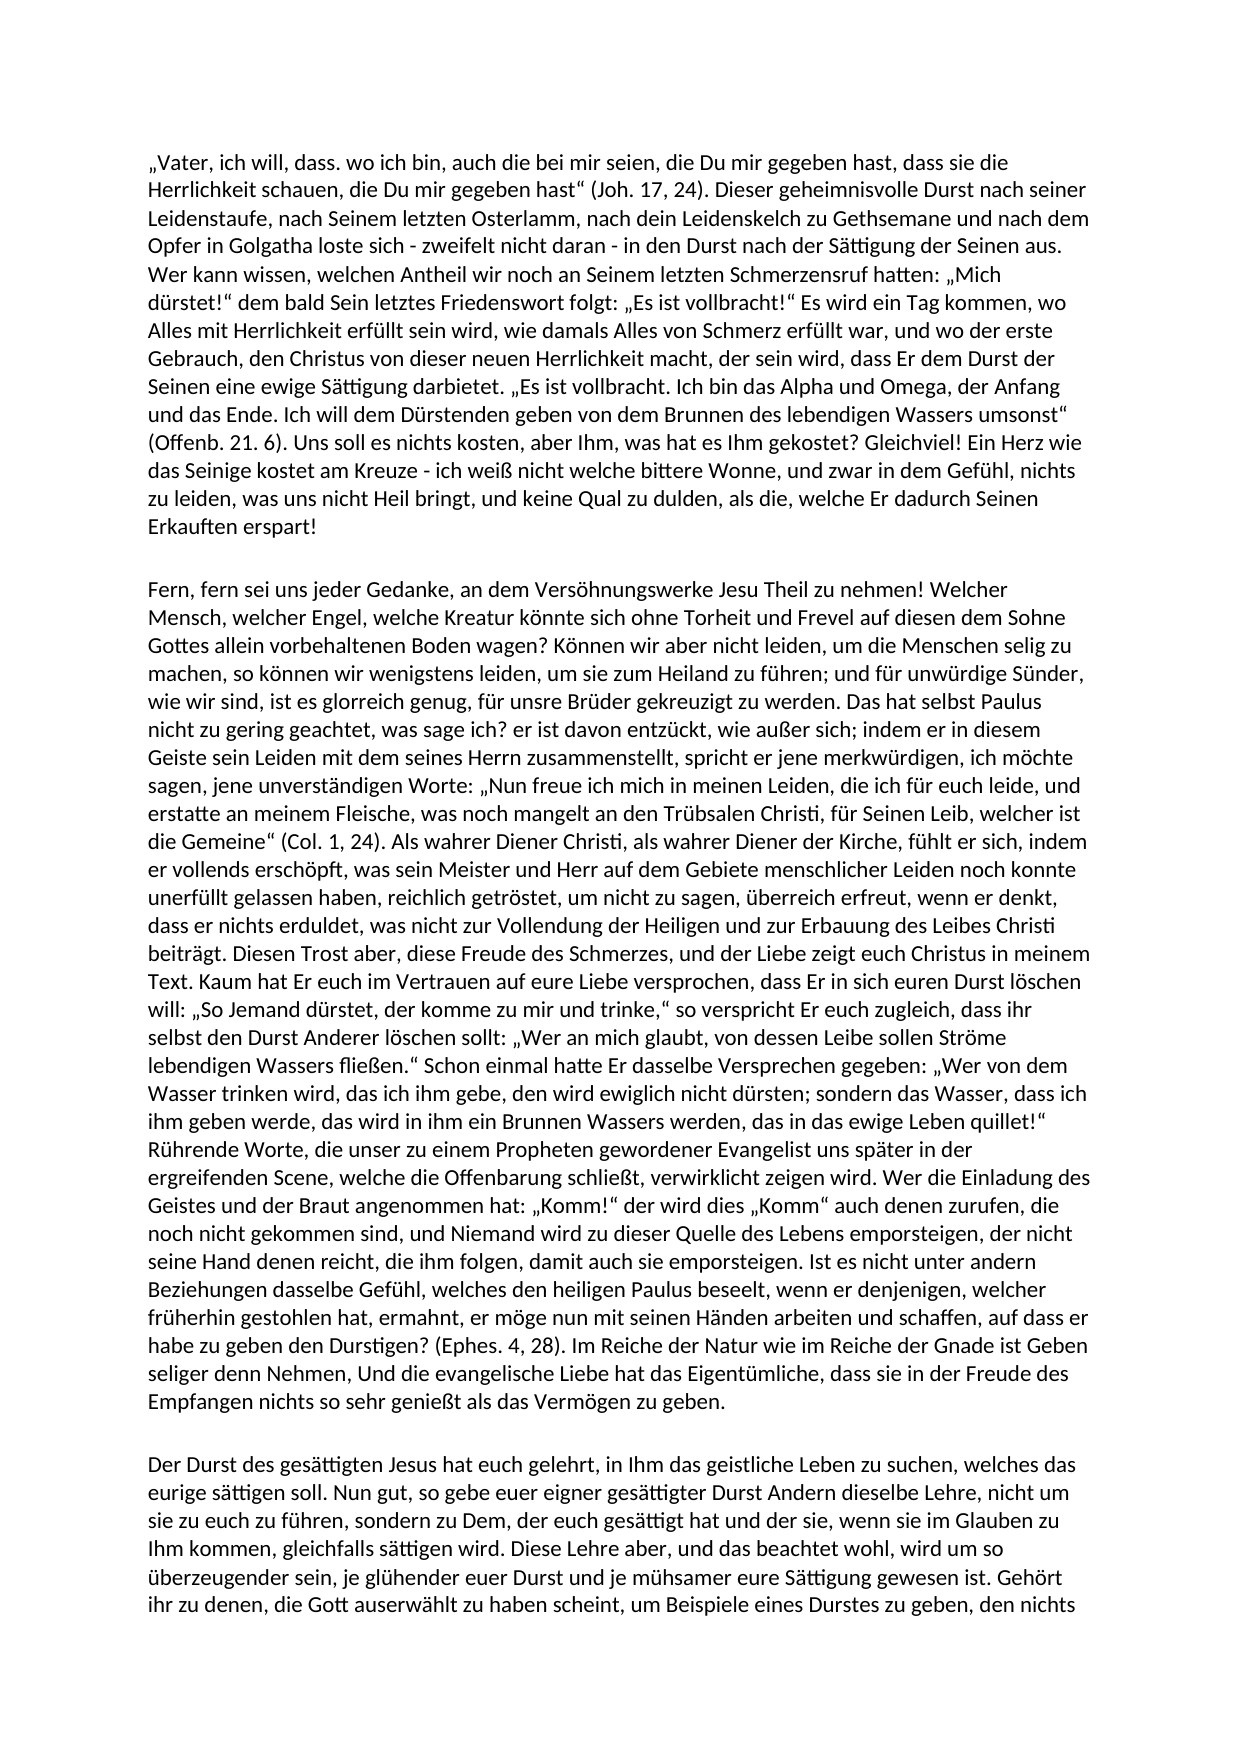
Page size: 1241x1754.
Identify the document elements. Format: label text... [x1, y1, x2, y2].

text „Vater, ich will, dass. wo ich bin, auch die bei mir seien, die Du mir gegeben hast, dass sie die Herrlichkeit schauen, die Du mir gegeben hast“ (Joh. 17, 24). Dieser geheimnisvolle Durst nach seiner Leidenstaufe, nach Seinem letzten Osterlamm, nach dein Leidenskelch zu Gethsemane und nach dem Opfer in Golgatha loste sich - zweifelt nicht daran - in den Durst nach der Sättigung der Seinen aus. Wer kann wissen, welchen Antheil wir noch an Seinem letzten Schmerzensruf hatten: „Mich dürstet!“ dem bald Sein letztes Friedenswort folgt: „Es ist vollbracht!“ Es wird ein Tag kommen, wo Alles mit Herrlichkeit erfüllt sein wird, wie damals Alles von Schmerz erfüllt war, und wo der erste Gebrauch, den Christus von dieser neuen Herrlichkeit macht, der sein wird, dass Er dem Durst der Seinen eine ewige Sättigung darbietet. „Es ist vollbracht. Ich bin das Alpha und Omega, der Anfang und das Ende. Ich will dem Dürstenden geben von dem Brunnen des lebendigen Wassers umsonst“ (Offenb. 21. 6). Uns soll es nichts kosten, aber Ihm, was hat es Ihm gekostet? Gleichviel! Ein Herz wie das Seinige kostet am Kreuze - ich weiß nicht welche bittere Wonne, und zwar in dem Gefühl, nichts zu leiden, was uns nicht Heil bringt, und keine Qual zu dulden, als die, welche Er dadurch Seinen Erkauften erspart! [148, 148, 1093, 540]
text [148, 1451, 1093, 1619]
text Fern, fern sei uns jeder Gedanke, an dem Versöhnungswerke Jesu Theil zu nehmen! Welcher Mensch, welcher Engel, welche Kreatur könnte sich ohne Torheit und Frevel auf diesen dem Sohne Gottes allein vorbehaltenen Boden wagen? Können wir aber nicht leiden, um die Menschen selig zu machen, so können wir wenigstens leiden, um sie zum Heiland zu führen; und für unwürdige Sünder, wie wir sind, ist es glorreich genug, für unsre Brüder gekreuzigt zu werden. Das hat selbst Paulus nicht zu gering geachtet, was sage ich? er ist davon entzückt, wie außer sich; indem er in diesem Geiste sein Leiden mit dem seines Herrn zusammenstellt, spricht er jene merkwürdigen, ich möchte sagen, jene unverständigen Worte: „Nun freue ich mich in meinen Leiden, die ich für euch leide, und erstatte an meinem Fleische, was noch mangelt an den Trübsalen Christi, für Seinen Leib, welcher ist die Gemeine“ (Col. 1, 24). Als wahrer Diener Christi, als wahrer Diener der Kirche, fühlt er sich, indem er vollends erschöpft, was sein Meister und Herr auf dem Gebiete menschlicher Leiden noch konnte unerfüllt gelassen haben, reichlich getröstet, um nicht zu sagen, überreich erfreut, wenn er denkt, dass er nichts erduldet, was nicht zur Vollendung der Heiligen und zur Erbauung des Leibes Christi beiträgt. Diesen Trost aber, diese Freude des Schmerzes, und der Liebe zeigt euch Christus in meinem Text. Kaum hat Er euch im Vertrauen auf eure Liebe versprochen, dass Er in sich euren Durst löschen will: „So Jemand dürstet, der komme zu mir und trinke,“ so verspricht Er euch zugleich, dass ihr selbst den Durst Anderer löschen sollt: „Wer an mich glaubt, von dessen Leibe sollen Ströme lebendigen Wassers fließen.“ Schon einmal hatte Er dasselbe Versprechen gegeben: „Wer von dem Wasser trinken wird, das ich ihm gebe, den wird ewiglich nicht dürsten; sondern das Wasser, dass ich ihm geben werde, das wird in ihm ein Brunnen Wassers werden, das in das ewige Leben quillet!“ Rührende Worte, die unser zu einem Propheten gewordener Evangelist uns später in der ergreifenden Scene, welche die Offenbarung schließt, verwirklicht zeigen wird. Wer die Einladung des Geistes und der Braut angenommen hat: „Komm!“ der wird dies „Komm“ auch denen zurufen, die noch nicht gekommen sind, und Niemand wird zu dieser Quelle des Lebens emporsteigen, der nicht seine Hand denen reicht, die ihm folgen, damit auch sie emporsteigen. Ist es nicht unter andern Beziehungen dasselbe Gefühl, welches den heiligen Paulus beseelt, wenn er denjenigen, welcher früherhin gestohlen hat, ermahnt, er möge nun mit seinen Händen arbeiten und schaffen, auf dass er habe zu geben den Durstigen? (Ephes. 4, 28). Im Reiche der Natur wie im Reiche der Gnade ist Geben seliger denn Nehmen, Und die evangelische Liebe hat das Eigentümliche, dass sie in der Freude des Empfangen nichts so sehr genießt als das Vermögen zu geben. [148, 575, 1093, 1416]
